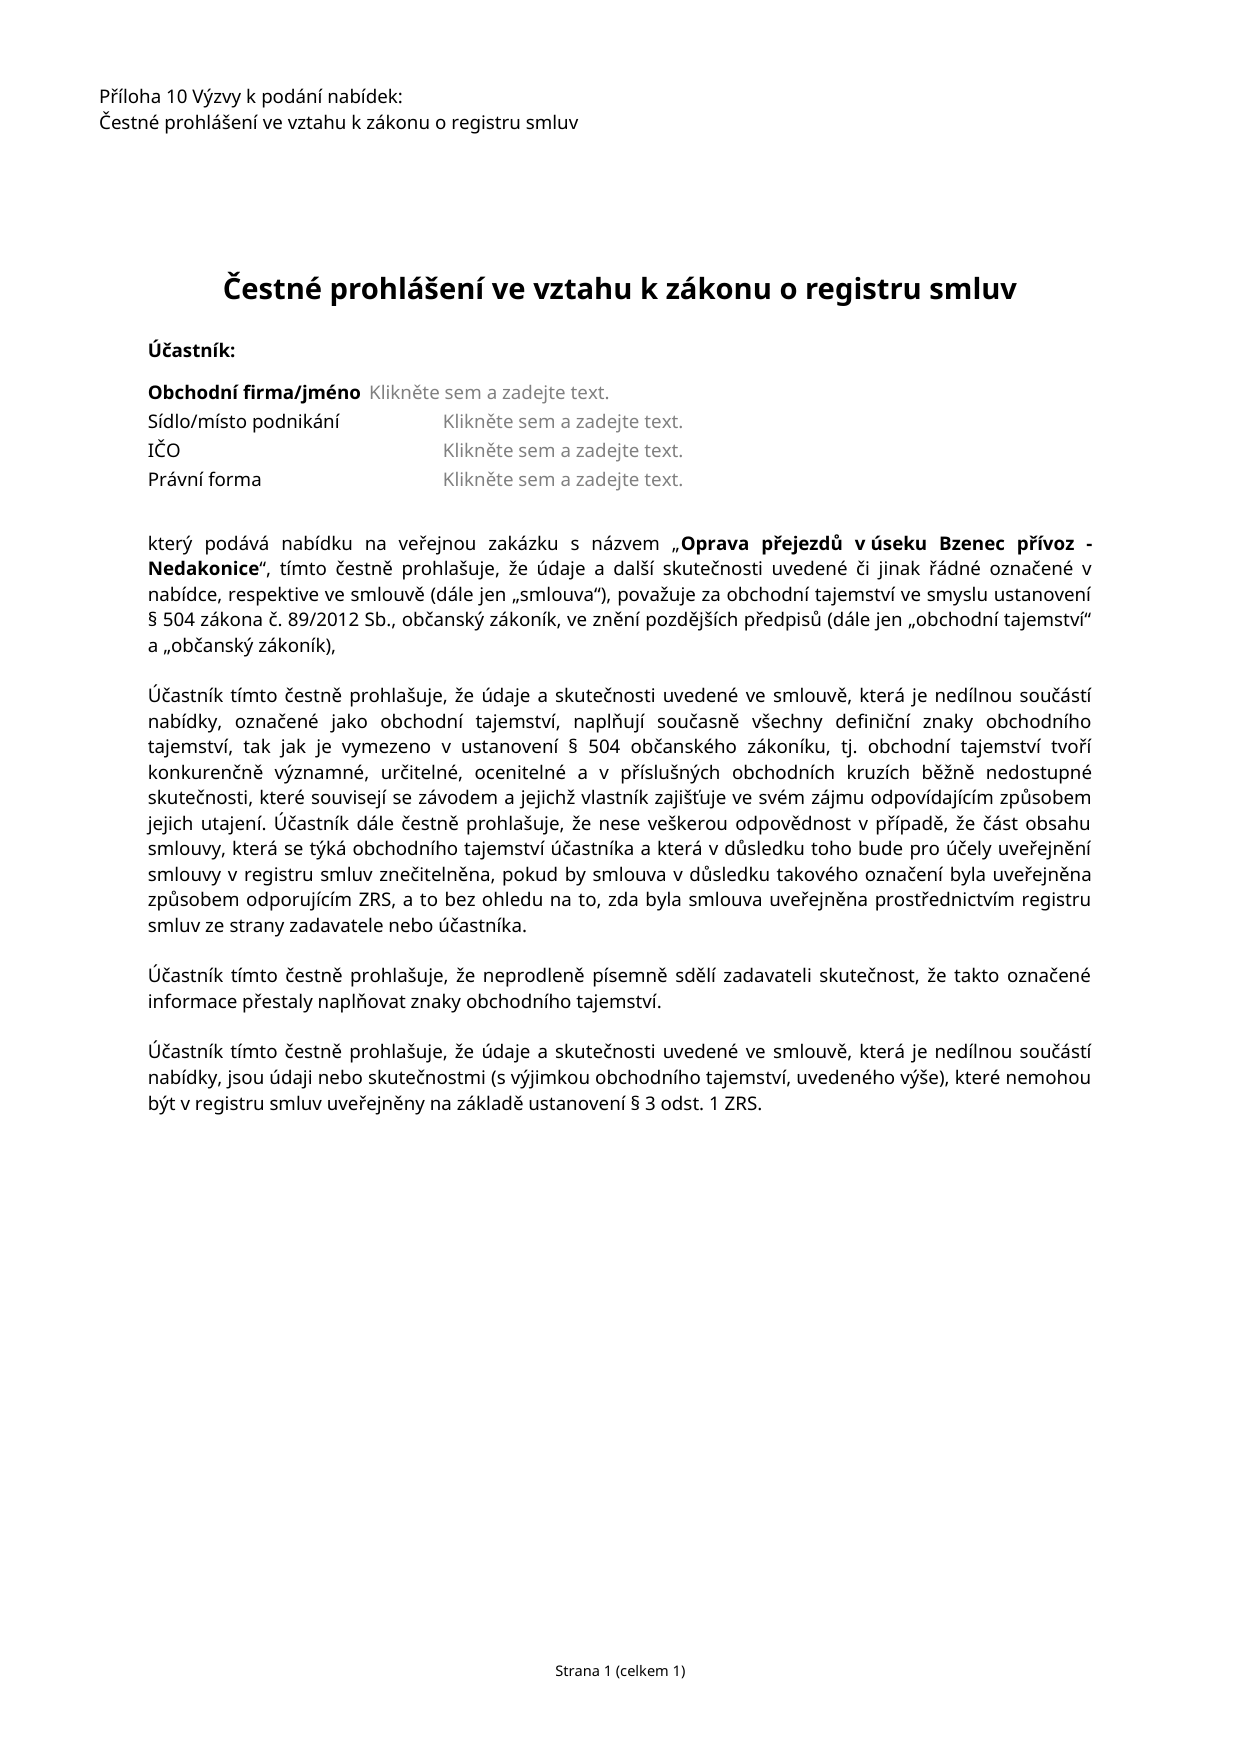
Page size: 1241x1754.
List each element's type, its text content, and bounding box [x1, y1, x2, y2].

text Účastník tímto čestně prohlašuje, že údaje a skutečnosti uvedené ve smlouvě, která je nedílnou součástí nabídky, jsou údaji nebo skutečnostmi (s výjimkou obchodního tajemství, uvedeného výše), které nemohou být v registru smluv uveřejněny na základě ustanovení § 3 odst. 1 ZRS. [148, 1039, 1093, 1115]
text Účastník tímto čestně prohlašuje, že neprodleně písemně sdělí zadavateli skutečnost, že takto označené informace přestaly naplňovat znaky obchodního tajemství. [148, 963, 1093, 1014]
text IČO [148, 434, 1093, 463]
text Sídlo/místo podnikání [148, 405, 1093, 434]
text Účastník tímto čestně prohlašuje, že údaje a skutečnosti uvedené ve smlouvě, která je nedílnou součástí nabídky, označené jako obchodní tajemství, naplňují současně všechny definiční znaky obchodního tajemství, tak jak je vymezeno v ustanovení § 504 občanského zákoníku, tj. obchodní tajemství tvoří konkurenčně významné, určitelné, ocenitelné a v příslušných obchodních kruzích běžně nedostupné skutečnosti, které souvisejí se závodem a jejichž vlastník zajišťuje ve svém zájmu odpovídajícím způsobem jejich utajení. Účastník dále čestně prohlašuje, že nese veškerou odpovědnost v případě, že část obsahu smlouvy, která se týká obchodního tajemství účastníka a která v důsledku toho bude pro účely uveřejnění smlouvy v registru smluv znečitelněna, pokud by smlouva v důsledku takového označení byla uveřejněna způsobem odporujícím ZRS, a to bez ohledu na to, zda byla smlouva uveřejněna prostřednictvím registru smluv ze strany zadavatele nebo účastníka. [148, 683, 1093, 938]
title Čestné prohlášení ve vztahu k zákonu o registru smluv [148, 268, 1093, 308]
text Obchodní firma/jméno [148, 376, 1093, 405]
text Právní forma [148, 463, 1093, 492]
text Účastník: [148, 333, 1093, 364]
text který podává nabídku na veřejnou zakázku s názvem „Oprava přejezdů v úseku Bzenec přívoz - Nedakonice“, tímto čestně prohlašuje, že údaje a další skutečnosti uvedené či jinak řádné označené v nabídce, respektive ve smlouvě (dále jen „smlouva“), považuje za obchodní tajemství ve smyslu ustanovení § 504 zákona č. 89/2012 Sb., občanský zákoník, ve znění pozdějších předpisů (dále jen „obchodní tajemství“ a „občanský zákoník), [148, 530, 1093, 658]
